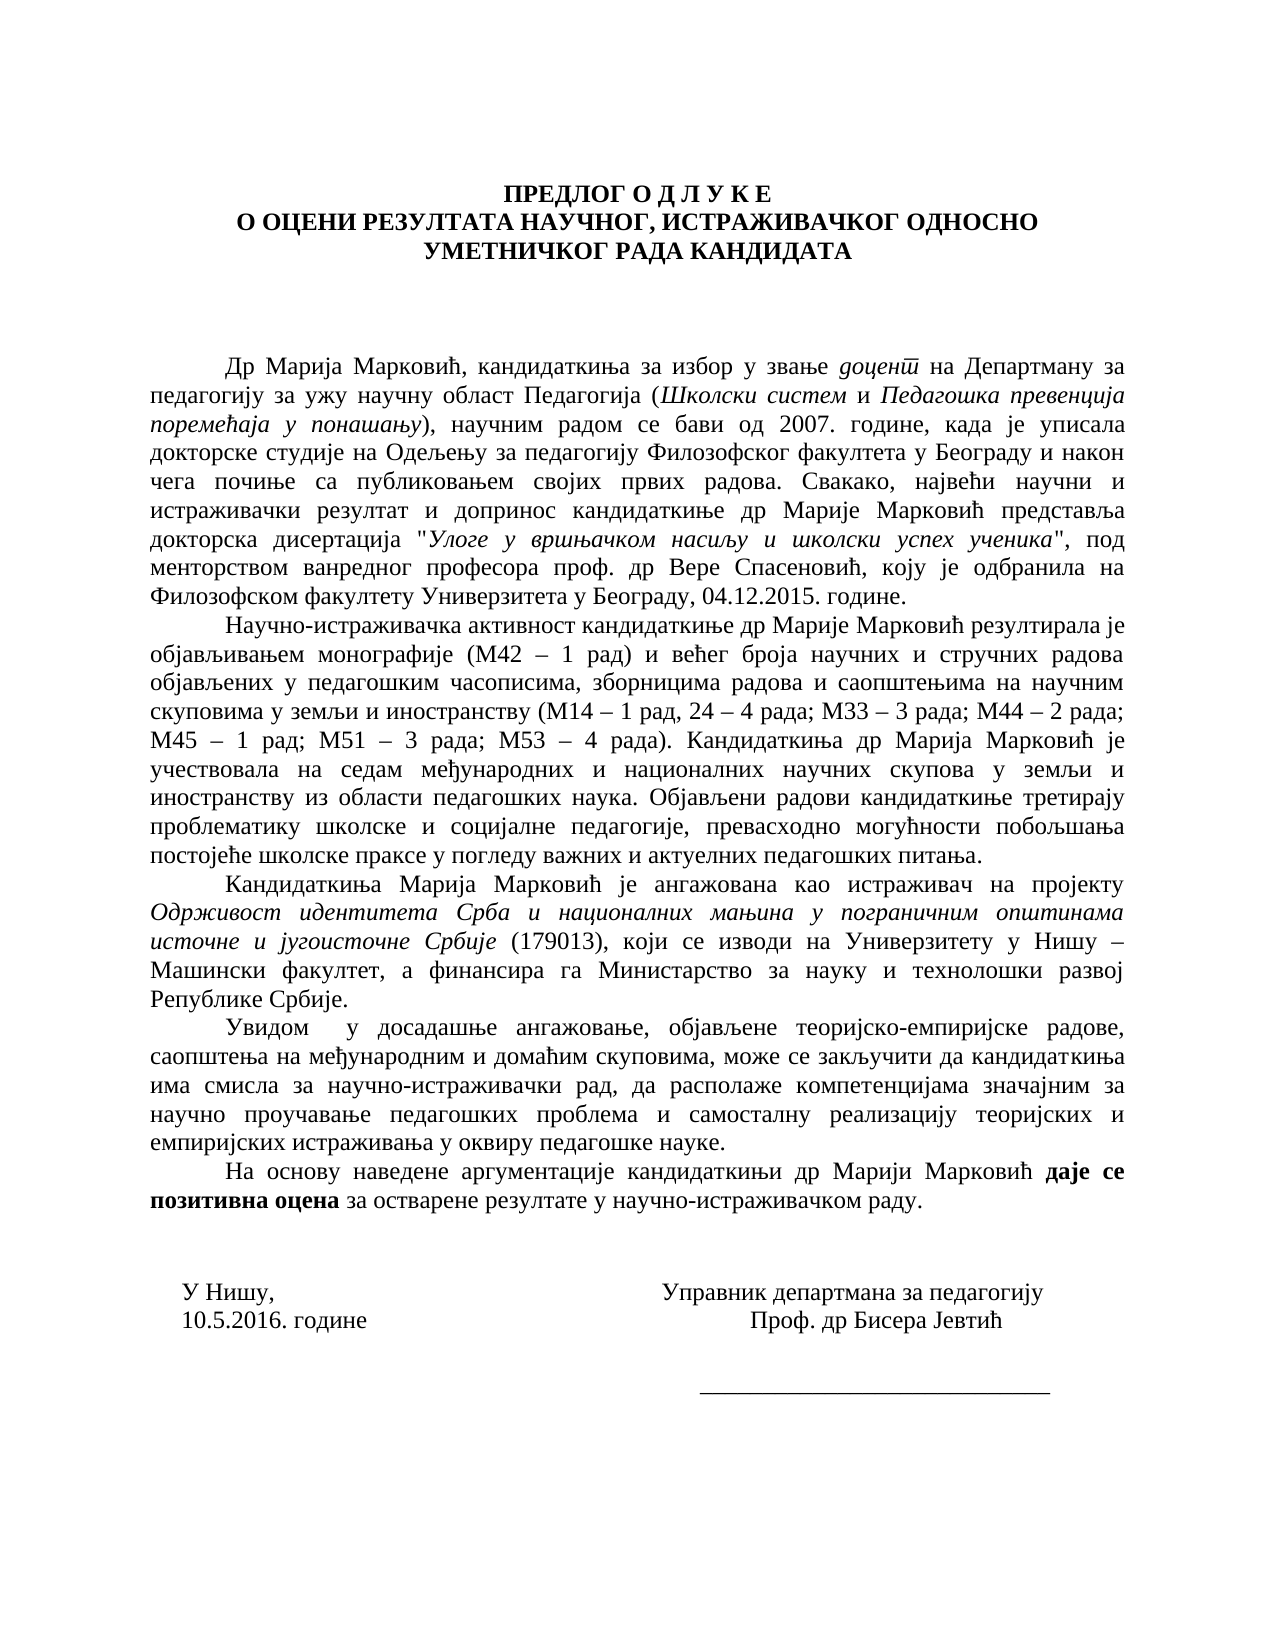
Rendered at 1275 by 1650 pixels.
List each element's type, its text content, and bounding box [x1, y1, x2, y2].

text ПРЕДЛОГ О Д Л У К Е [150, 179, 1125, 207]
text На основу наведене аргументације кандидаткињи др Марији Марковић даје се позитивна оцена за остварене резултате у научно-истраживачком раду. [150, 1156, 1125, 1214]
text Кандидаткиња Марија Марковић је ангажована као истраживач на пројекту Одрживост идентитетa Србa и нaционaлних мaњинa у погрaничним општинaмa источне и југоисточне Србије (179013), који се изводи нa Универзитету у Нишу – Мaшински фaкултет, a финaнсирa гa Министaрство зa нaуку и технолошки рaзвој Републике Србије. [150, 869, 1125, 1012]
text Увидом у досадашње ангажовање, објављене теоријско-емпиријске радове, саопштења на међународним и домаћим скуповима, може се закључити да кандидаткињa има смисла за научно-истраживачки рад, да располаже компетeнцијама значајним за научно проучавање педагошких проблема и самосталну реализацију теоријских и емпиријских истраживања у оквиру педагошке науке. [150, 1012, 1125, 1156]
subtitle О ОЦЕНИ РЕЗУЛТАТА НАУЧНОГ, ИСТРАЖИВАЧКОГ ОДНОСНО УМЕТНИЧКОГ РАДА КАНДИДАТА [150, 207, 1125, 265]
text ____________________________ [150, 1368, 1125, 1397]
text Др Марија Марковић, кандидаткиња за избор у звање доцент на Департману за педагогију за ужу научну област Педагогија (Школски систем и Педагошка превенција поремећаја у понашању), научним радом се бави од 2007. године, када је уписала докторске студије на Одељењу за педагогију Филозофског факултета у Београду и након чега почиње са публиковањем својих првих радова. Свакако, највећи научни и истраживачки резултат и допринос кандидаткиње др Марије Марковић предстaвља докторска дисертација "Улоге у вршњачком насиљу и школски успех ученика", под менторством ванредног професора проф. др Вере Спасеновић, коју је одбранила на Филозофском факултету Универзитета у Београду, 04.12.2015. године. [150, 351, 1125, 610]
text Научно-истраживачка активност кандидаткиње др Марије Марковић резултирала је објављивањем монографије (М42 – 1 рад) и већег броја научних и стручних радова објављених у педагошким часописима, зборницима радова и саопштењима на научним скуповима у земљи и иностранству (М14 – 1 рад, 24 – 4 рада; М33 – 3 рада; М44 – 2 рада; М45 – 1 рад; М51 – 3 рада; М53 – 4 рада). Кандидаткиња др Марија Марковић је учествовала на седам међународних и националних научних скупова у земљи и иностранству из области педагошких наука. Објављени радови кандидаткиње третирају проблематику школске и социјалне педагогије, превасходно могућности побољшања постојеће школске праксе у погледу важних и актуелних педагошких питања. [150, 610, 1125, 869]
text У Нишу, Управник департмана за педагогију [150, 1277, 1125, 1305]
text 10.5.2016. године Проф. др Бисера Јевтић [150, 1305, 1125, 1334]
